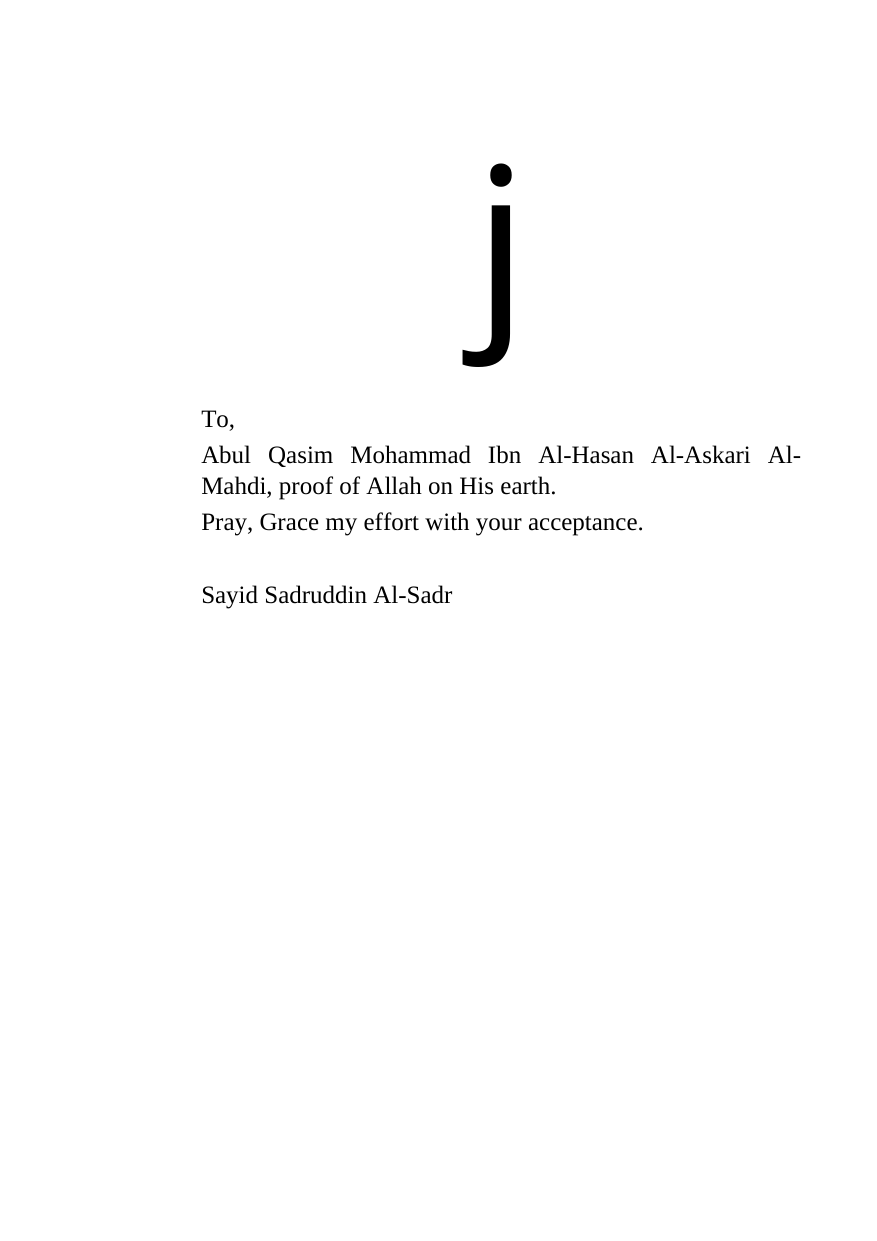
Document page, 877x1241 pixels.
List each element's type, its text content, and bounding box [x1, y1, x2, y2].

text Sayid Sadruddin Al-Sadr [201, 579, 802, 609]
text Pray, Grace my effort with your acceptance. [201, 506, 802, 537]
text To, [201, 403, 802, 433]
subtitle j [201, 94, 802, 378]
text Abul Qasim Mohammad Ibn Al-Hasan Al-Askari Al-Mahdi, proof of Allah on His earth. [201, 440, 802, 500]
